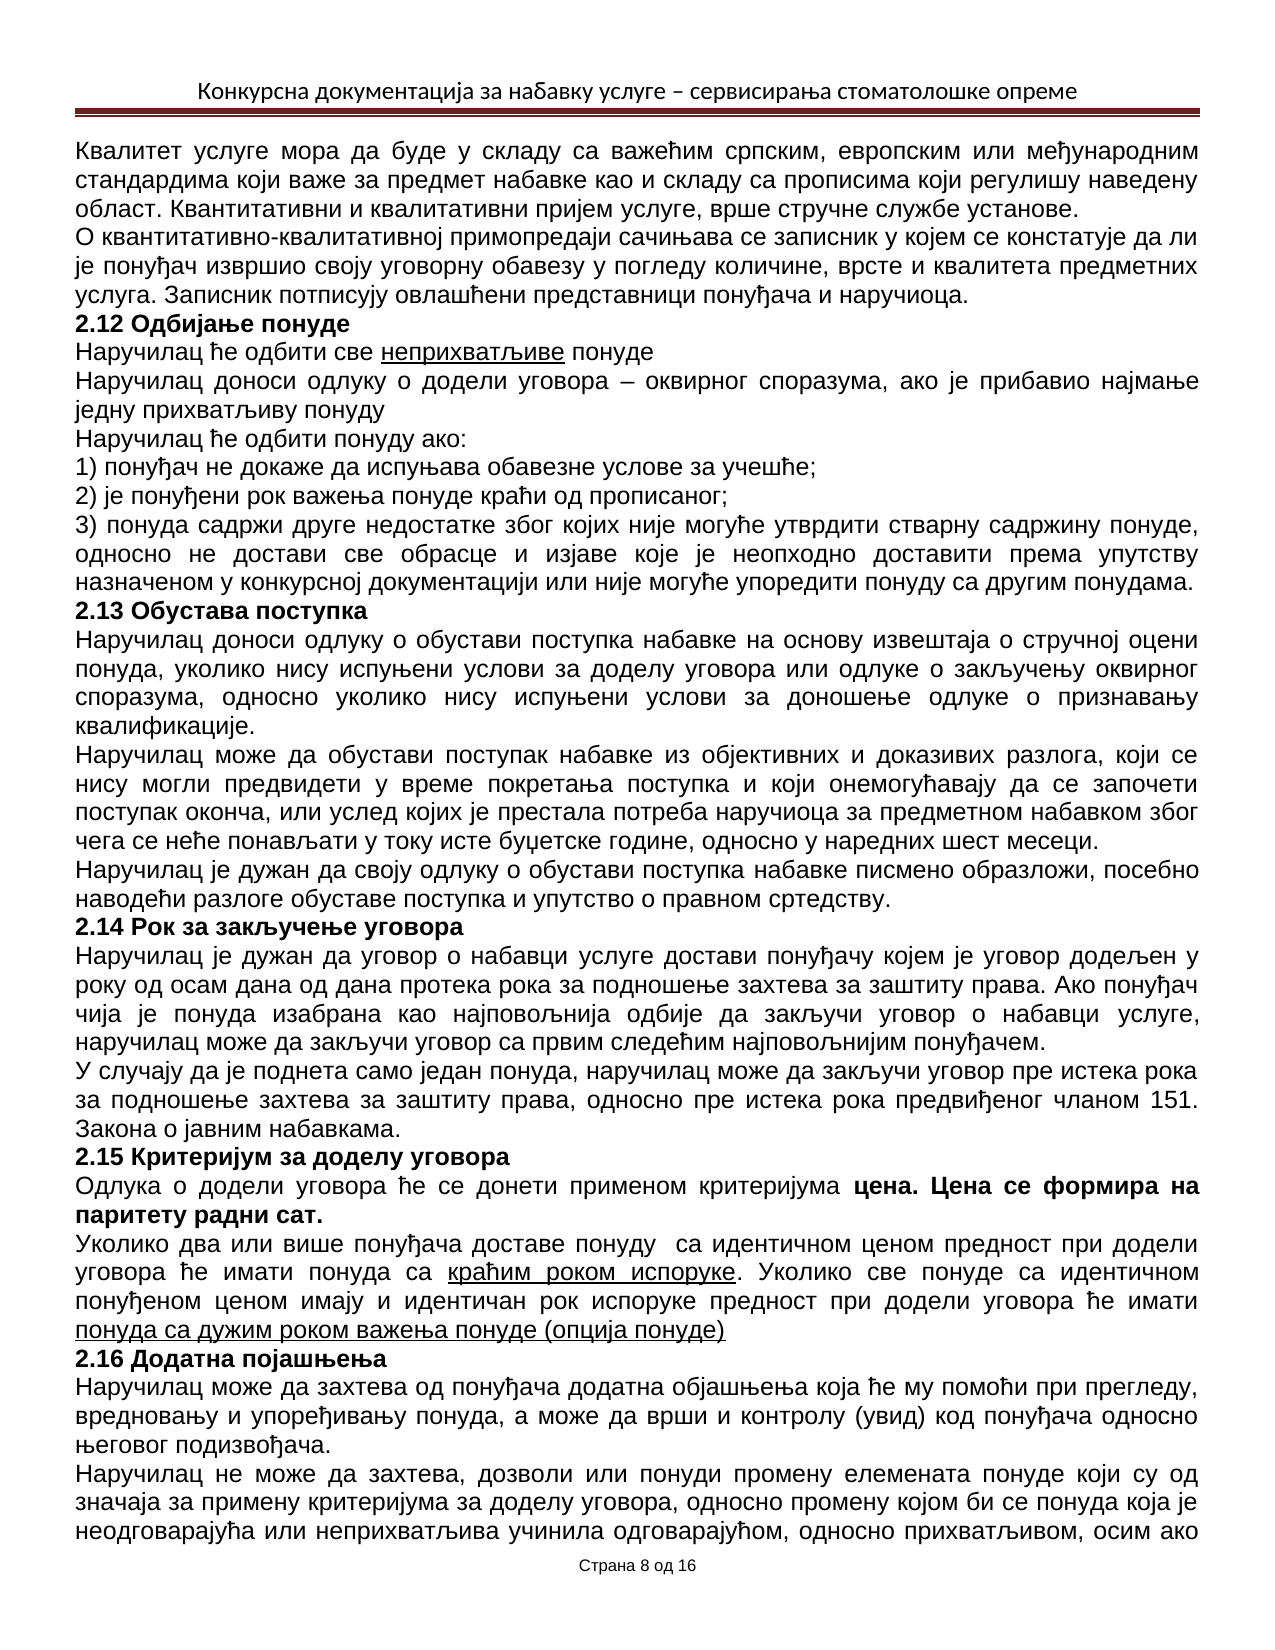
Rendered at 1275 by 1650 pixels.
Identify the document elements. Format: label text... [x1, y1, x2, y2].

text 2.13 Обустава поступка [75, 596, 1200, 625]
text Наручилац може да захтева од понуђача додатна објашњења која ће му помоћи при прегледу, вредновању и упоређивању понуда, а може да врши и контролу (увид) код понуђача односно његовог подизвођача. [75, 1372, 1200, 1459]
text 2) је понуђени рок важења понуде краћи од прописаног; [75, 481, 1200, 510]
text 2.12 Одбијање понуде [75, 309, 1200, 337]
text Наручилац је дужан да своју одлуку о обустави поступка набавке писмено образложи, посебно наводећи разлоге обуставе поступка и упутство о правном сртедству. [75, 855, 1200, 912]
text 2.14 Рок за закључење уговора [75, 912, 1200, 941]
text Уколико два или више понуђача доставе понуду са идентичном ценом предност при додели уговора ће имати понуда са краћим роком испоруке. Уколико све понуде са идентичном понуђеном ценом имају и идентичан рок испоруке предност при додели уговора ће имати понуда са дужим роком важења понуде (опција понуде) [75, 1229, 1200, 1344]
text Наручилац доноси одлуку о додели уговора – оквирног споразума, ако је прибавио најмање једну прихватљиву понуду [75, 366, 1200, 424]
text Одлука о додели уговора ће се донети применом критеријума цена. Цена се формира на паритету радни сат. [75, 1171, 1200, 1229]
text Квалитет услуге мора да буде у складу са важећим српским, европским или међународним стандардима који важе за предмет набавке као и складу са прописима који регулишу наведену област. Квантитативни и квалитативни пријем услуге, врше стручне службе установе. [75, 136, 1200, 222]
text О квантитативно-квалитативној примопредаји сачињава се записник у којем се констатује да ли је понуђач извршио своју уговорну обавезу у погледу количине, врсте и квалитета предметних услуга. Записник потписују овлашћени представници понуђача и наручиоца. [75, 222, 1200, 309]
text 2.15 Критеријум за доделу уговора [75, 1142, 1200, 1171]
text Наручилац ће одбити све неприхватљиве понуде [75, 337, 1200, 366]
text 2.16 Додатна појашњења [75, 1344, 1200, 1372]
text Наручилац је дужан да уговор о набавци услуге достави понуђачу којем је уговор додељен у року од осам дана од дана протека рока за подношење захтева за заштиту права. Ако понуђач чија је понуда изабрана као најповољнија одбије да закључи уговор о набавци услуге, наручилац може да закључи уговор са првим следећим најповољнијим понуђачем. [75, 941, 1200, 1056]
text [75, 1459, 1200, 1545]
text 1) понуђач не докаже да испуњава обавезне услове за учешће; [75, 452, 1200, 481]
text Наручилац може да обустави поступак набавке из објективних и доказивих разлога, који се нису могли предвидети у време покретања поступка и који онемогућавају да се започети поступак оконча, или услед којих је престала потреба наручиоца за предметном набавком због чега се неће понављати у току исте буџетске године, односно у наредних шест месеци. [75, 740, 1200, 855]
text 3) понуда садржи друге недостатке због којих није могуће утврдити стварну садржину понуде, односно не достави све обрасце и изјаве које је неопходно доставити према упутству назначеном у конкурсној документацији или није могуће упоредити понуду са другим понудама. [75, 510, 1200, 596]
text У случају да је поднета само један понуда, наручилац може да закључи уговор пре истека рока за подношење захтева за заштиту права, односно пре истека рока предвиђеног чланом 151. Закона о јавним набавкама. [75, 1056, 1200, 1142]
text Наручилац доноси одлуку о обустави поступка набавке на основу извештаја о стручној оцени понуда, уколико нису испуњени услови за доделу уговора или одлуке о закључењу оквирног споразума, односно уколико нису испуњени услови за доношење одлуке о признавању квалификације. [75, 625, 1200, 740]
text Наручилац ће одбити понуду ако: [75, 424, 1200, 452]
